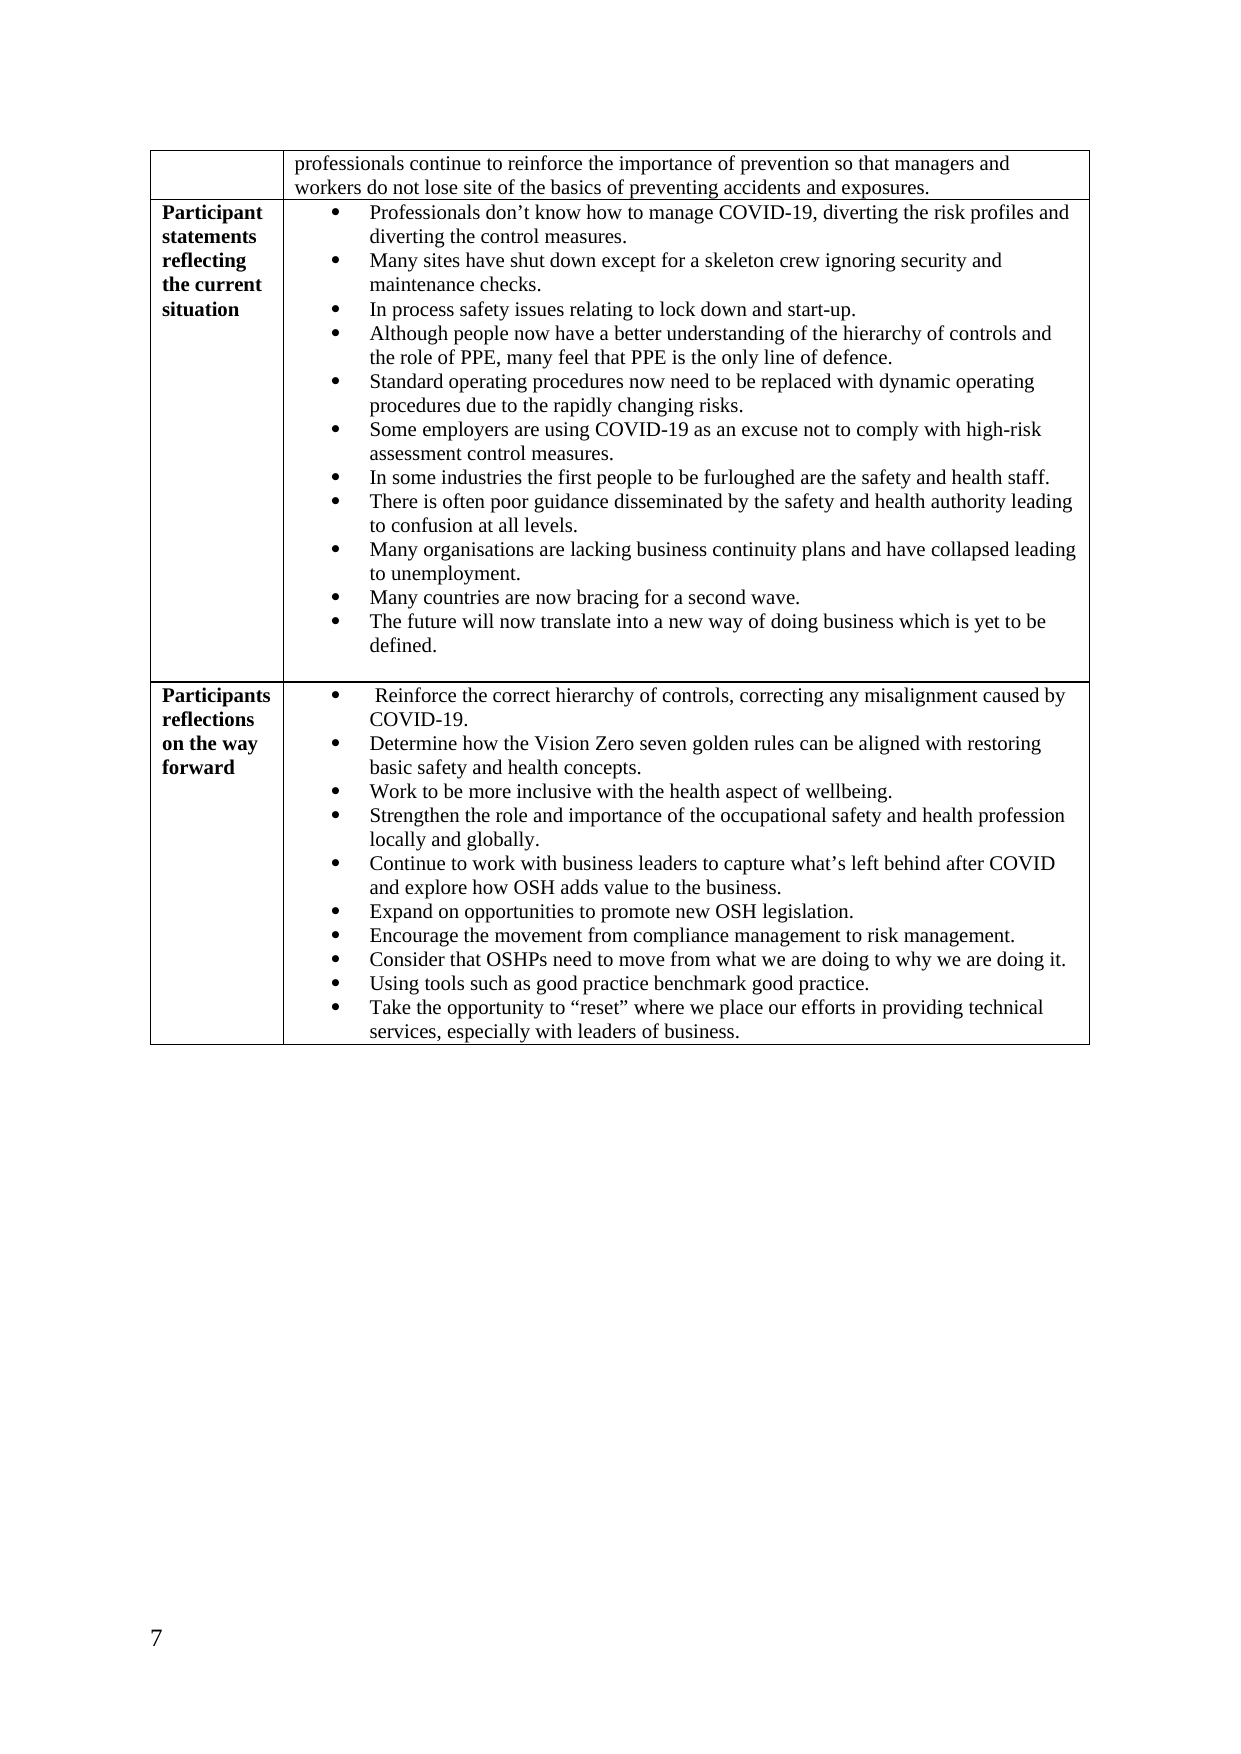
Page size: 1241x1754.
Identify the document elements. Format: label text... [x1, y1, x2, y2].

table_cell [151, 151, 283, 199]
table_cell Participant statements reflecting the current situation [151, 200, 283, 681]
table_cell Reinforce the correct hierarchy of controls, correcting any misalignment caused by COVID-19. Determine how the Vision Zero seven golden rules can be aligned with restoring basic safety and health concepts. Work to be more inclusive with the health aspect of wellbeing. Strengthen the role and importance of the occupational safety and health profession locally and globally. Continue to work with business leaders to capture what’s left behind after COVID and explore how OSH adds value to the business. Expand on opportunities to promote new OSH legislation. Encourage the movement from compliance management to risk management. Consider that OSHPs need to move from what we are doing to why we are doing it. Using tools such as good practice benchmark good practice. Take the opportunity to “reset” where we place our efforts in providing technical services, especially with leaders of business. [284, 683, 1089, 1043]
table_cell Participants reflections on the way forward [151, 683, 283, 1043]
table_cell Professionals don’t know how to manage COVID-19, diverting the risk profiles and diverting the control measures. Many sites have shut down except for a skeleton crew ignoring security and maintenance checks. In process safety issues relating to lock down and start-up. Although people now have a better understanding of the hierarchy of controls and the role of PPE, many feel that PPE is the only line of defence. Standard operating procedures now need to be replaced with dynamic operating procedures due to the rapidly changing risks. Some employers are using COVID-19 as an excuse not to comply with high-risk assessment control measures. In some industries the first people to be furloughed are the safety and health staff. There is often poor guidance disseminated by the safety and health authority leading to confusion at all levels. Many organisations are lacking business continuity plans and have collapsed leading to unemployment. Many countries are now bracing for a second wave. The future will now translate into a new way of doing business which is yet to be defined. [284, 200, 1089, 681]
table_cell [284, 151, 1089, 199]
